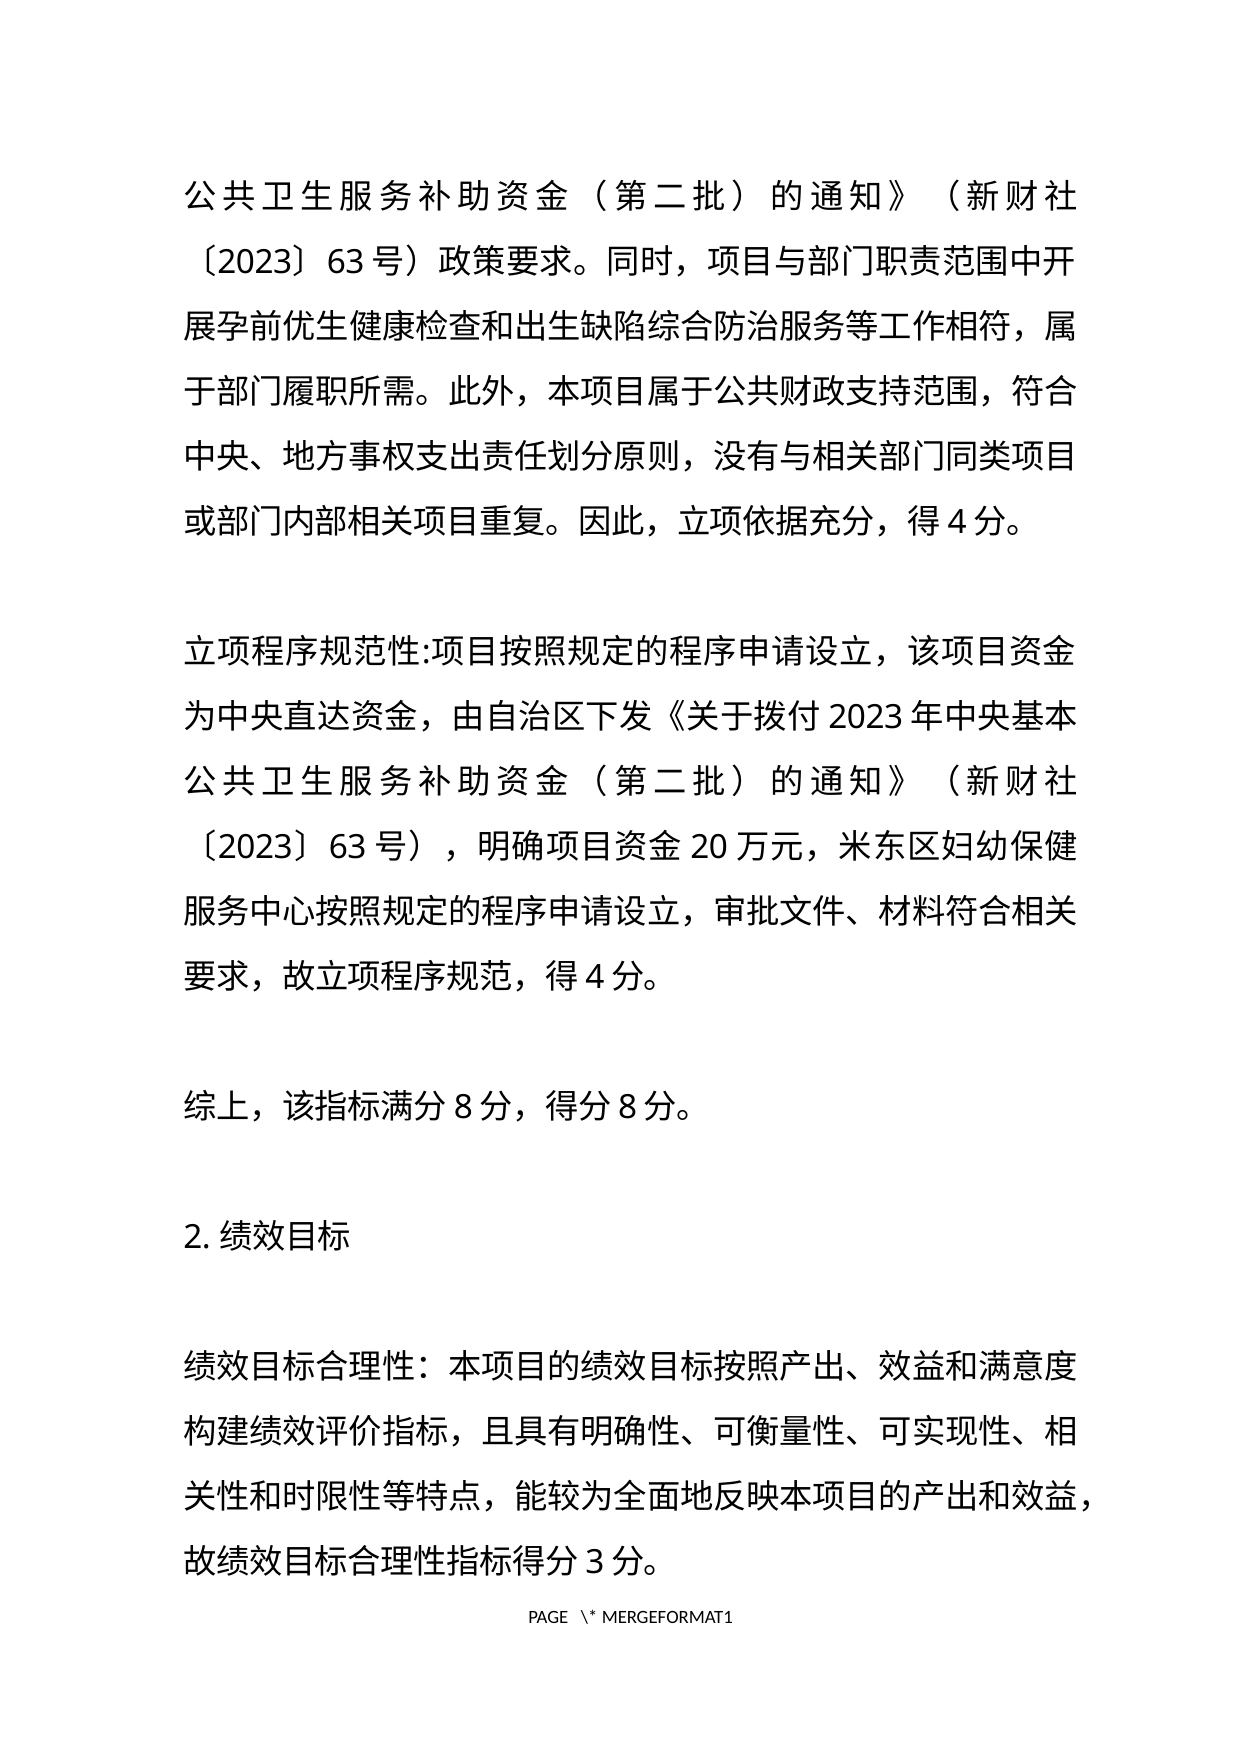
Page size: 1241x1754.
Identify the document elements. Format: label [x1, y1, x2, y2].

text [183, 162, 1078, 1592]
